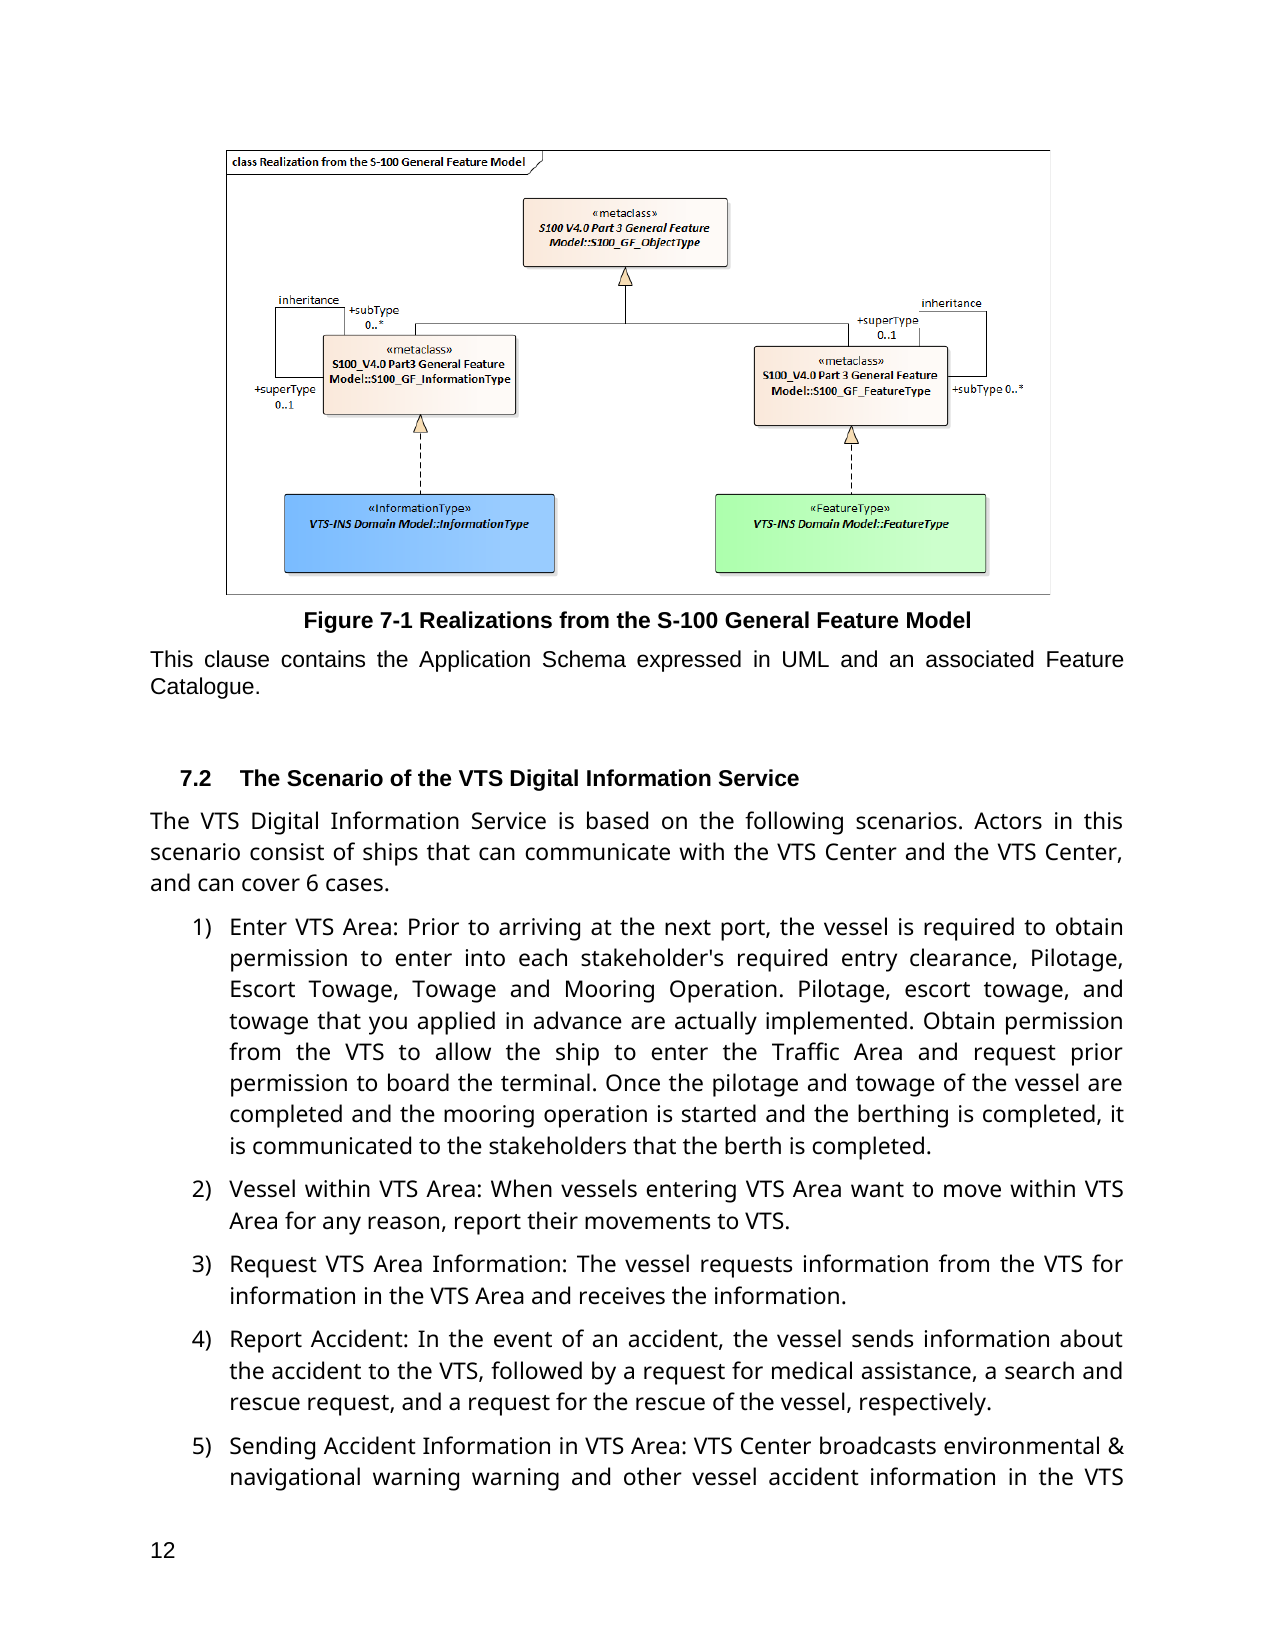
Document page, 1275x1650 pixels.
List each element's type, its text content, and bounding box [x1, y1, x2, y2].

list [192, 1430, 1125, 1492]
picture [225, 150, 1050, 595]
list Report Accident: In the event of an accident, the vessel sends information about the accident to the VTS, followed by a request for medical assistance, a search and rescue request, and a request for the rescue of the vessel, respectively. [192, 1323, 1125, 1417]
text Figure 7-1 Realizations from the S-100 General Feature Model [150, 607, 1125, 634]
list Request VTS Area Information: The vessel requests information from the VTS for information in the VTS Area and receives the information. [192, 1248, 1125, 1311]
subtitle The Scenario of the VTS Digital Information Service [179, 764, 1125, 791]
text The VTS Digital Information Service is based on the following scenarios. Actors in this scenario consist of ships that can communicate with the VTS Center and the VTS Center, and can cover 6 cases. [150, 805, 1125, 898]
text This clause contains the Application Schema expressed in UML and an associated Feature Catalogue. [150, 646, 1125, 699]
list Enter VTS Area: Prior to arriving at the next port, the vessel is required to obtain permission to enter into each stakeholder's required entry clearance, Pilotage, Escort Towage, Towage and Mooring Operation. Pilotage, escort towage, and towage that you applied in advance are actually implemented. Obtain permission from the VTS to allow the ship to enter the Traffic Area and request prior permission to board the terminal. Once the pilotage and towage of the vessel are completed and the mooring operation is started and the berthing is completed, it is communicated to the stakeholders that the berth is completed. [192, 911, 1125, 1161]
list Vessel within VTS Area: When vessels entering VTS Area want to move within VTS Area for any reason, report their movements to VTS. [192, 1173, 1125, 1236]
